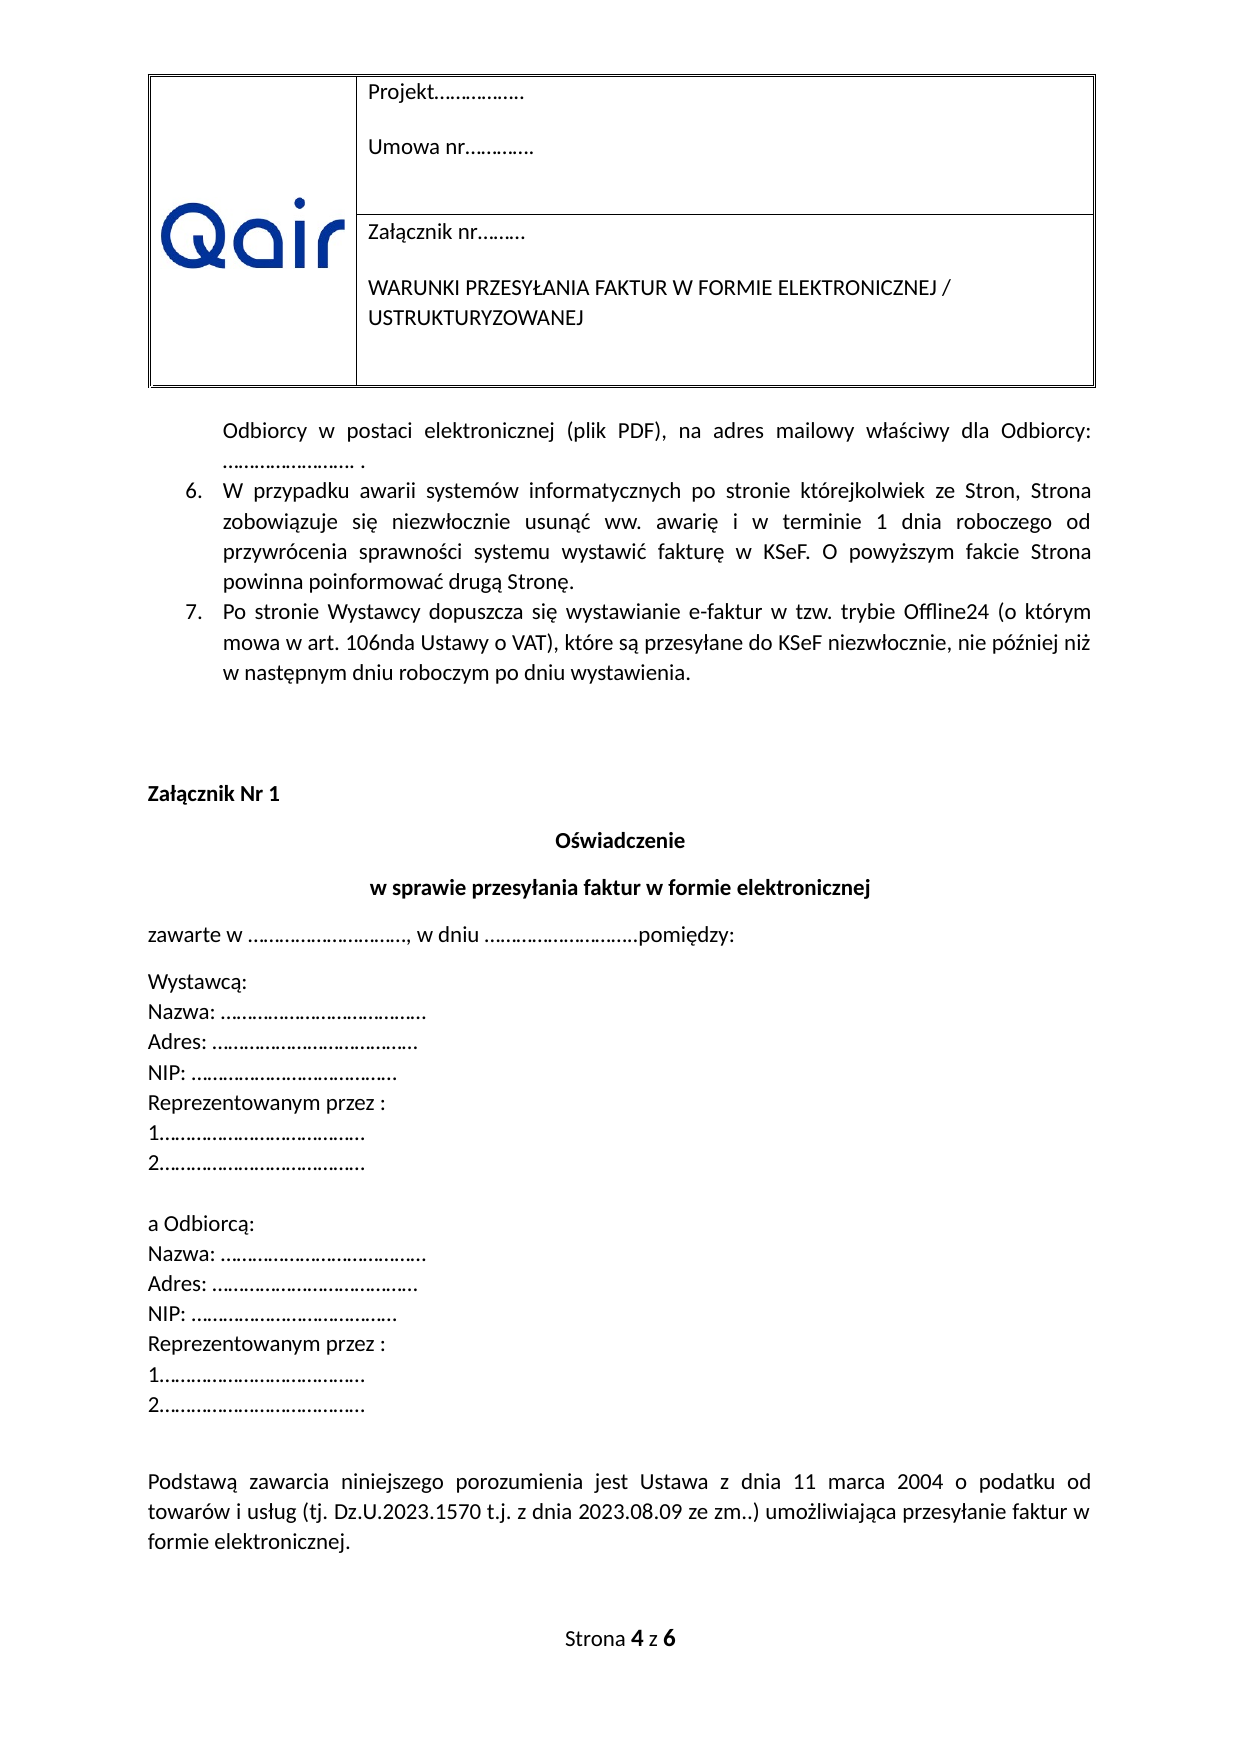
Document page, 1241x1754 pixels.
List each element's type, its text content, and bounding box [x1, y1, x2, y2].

text Wystawcą: [148, 967, 1093, 995]
text Oświadczenie [148, 826, 1093, 854]
text 1………………………………… [148, 1118, 1093, 1146]
text Podstawą zawarcia niniejszego porozumienia jest Ustawa z dnia 11 marca 2004 o podatku od towarów i usług (tj. Dz.U.2023.1570 t.j. z dnia 2023.08.09 ze zm..) umożliwiająca przesyłanie faktur w formie elektronicznej. [148, 1467, 1093, 1556]
text a Odbiorcą: [148, 1209, 1093, 1237]
list Po stronie Wystawcy dopuszcza się wystawianie e-faktur w tzw. trybie Offline24 (o którym mowa w art. 106nda Ustawy o VAT), które są przesyłane do KSeF niezwłocznie, nie później niż w następnym dniu roboczym po dniu wystawienia. [185, 597, 1093, 686]
text Załącznik Nr 1 [148, 779, 1093, 808]
text Reprezentowanym przez : [148, 1088, 1093, 1116]
text NIP: ………………………………… [148, 1299, 1093, 1327]
text zawarte w …………………………, w dniu ………………………..pomiędzy: [148, 920, 1093, 948]
text NIP: ………………………………… [148, 1058, 1093, 1086]
text Nazwa: ………………………………… [148, 1239, 1093, 1267]
text 2………………………………… [148, 1390, 1093, 1418]
text 2………………………………… [148, 1148, 1093, 1176]
text Reprezentowanym przez : [148, 1329, 1093, 1358]
text Nazwa: ………………………………… [148, 997, 1093, 1025]
text 1………………………………… [148, 1360, 1093, 1388]
picture [160, 197, 345, 269]
text Adres: ………………………………… [148, 1269, 1093, 1297]
text Adres: ………………………………… [148, 1027, 1093, 1056]
text w sprawie przesyłania faktur w formie elektronicznej [148, 873, 1093, 901]
list W przypadku awarii systemów informatycznych po stronie którejkolwiek ze Stron, Strona zobowiązuje się niezwłocznie usunąć ww. awarię i w terminie 1 dnia roboczego od przywrócenia sprawności systemu wystawić fakturę w KSeF. O powyższym fakcie Strona powinna poinformować drugą Stronę. [185, 477, 1093, 595]
